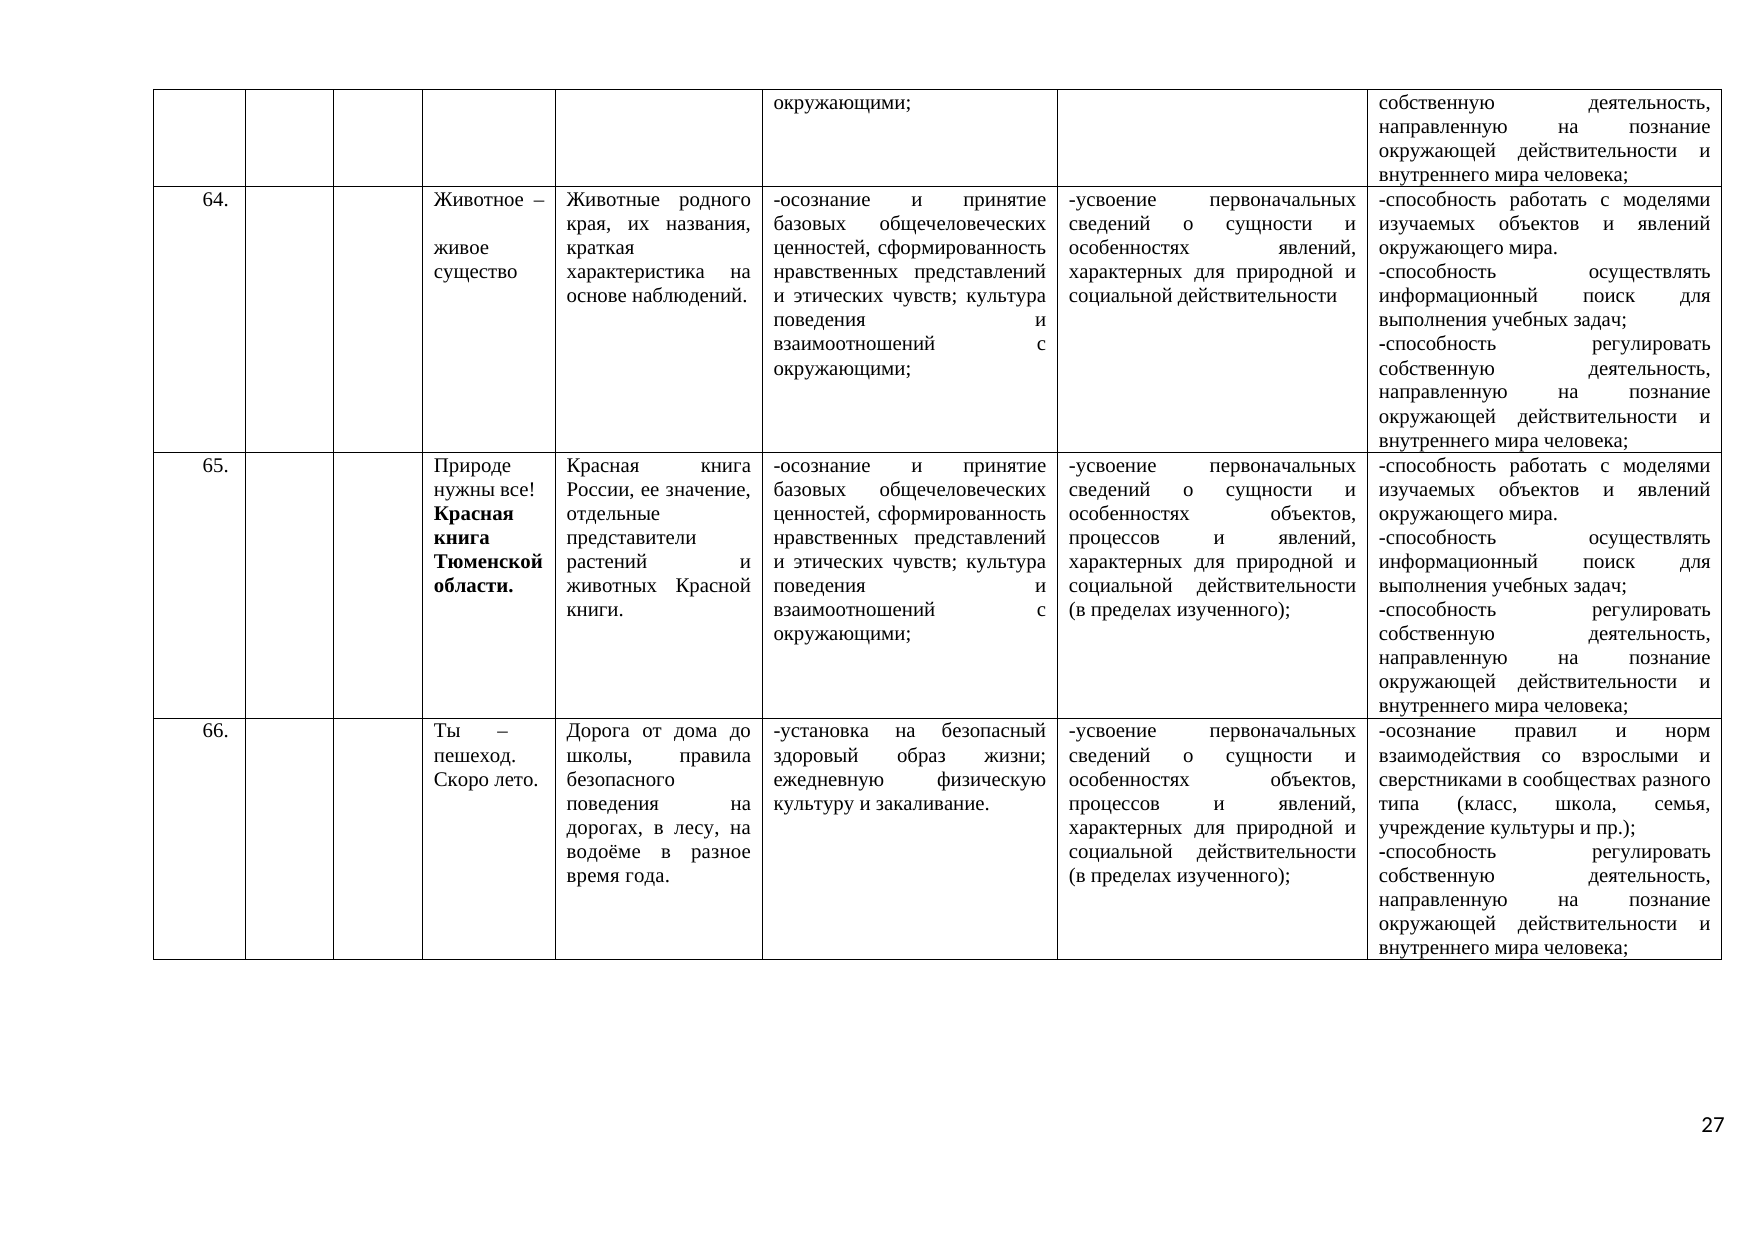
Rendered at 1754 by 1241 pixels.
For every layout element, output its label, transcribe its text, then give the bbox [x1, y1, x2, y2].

table_cell -усвоение первоначальных сведений о сущности и особенностях объектов, процессов и явлений, характерных для природной и социальной действительности (в пределах изученного); [1058, 719, 1367, 959]
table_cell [423, 90, 555, 186]
table_cell Животное – живое существо [423, 187, 555, 452]
table_cell Природе нужны все! Красная книга Тюменской области. [423, 453, 555, 717]
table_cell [1368, 90, 1721, 186]
table_cell [334, 719, 422, 959]
table_cell Ты – пешеход. Скоро лето. [423, 719, 555, 959]
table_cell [763, 90, 1057, 186]
table_cell Животные родного края, их названия, краткая характеристика на основе наблюдений. [556, 187, 762, 452]
table_cell -усвоение первоначальных сведений о сущности и особенностях объектов, процессов и явлений, характерных для природной и социальной действительности (в пределах изученного); [1058, 453, 1367, 717]
table_cell Красная книга России, ее значение, отдельные представители растений и животных Красной книги. [556, 453, 762, 717]
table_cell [1058, 90, 1367, 186]
table_cell [154, 453, 245, 717]
table_cell [246, 90, 333, 186]
table_cell [334, 453, 422, 717]
table_cell -установка на безопасный здоровый образ жизни; ежедневную физическую культуру и закаливание. [763, 719, 1057, 959]
table_cell [334, 90, 422, 186]
table_cell [154, 719, 245, 959]
table_cell -усвоение первоначальных сведений о сущности и особенностях явлений, характерных для природной и социальной действительности [1058, 187, 1367, 452]
table_cell -осознание правил и норм взаимодействия со взрослыми и сверстниками в сообществах разного типа (класс, школа, семья, учреждение культуры и пр.); -способность регулировать собственную деятельность, направленную на познание окружающей действительности и внутреннего мира человека; [1368, 719, 1721, 959]
table_cell [246, 187, 333, 452]
table_cell [246, 453, 333, 717]
table_cell Дорога от дома до школы, правила безопасного поведения на дорогах, в лесу, на водоёме в разное время года. [556, 719, 762, 959]
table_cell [556, 90, 762, 186]
table_cell [246, 719, 333, 959]
table_cell [334, 187, 422, 452]
table_cell [154, 90, 245, 186]
table_cell [154, 187, 245, 452]
